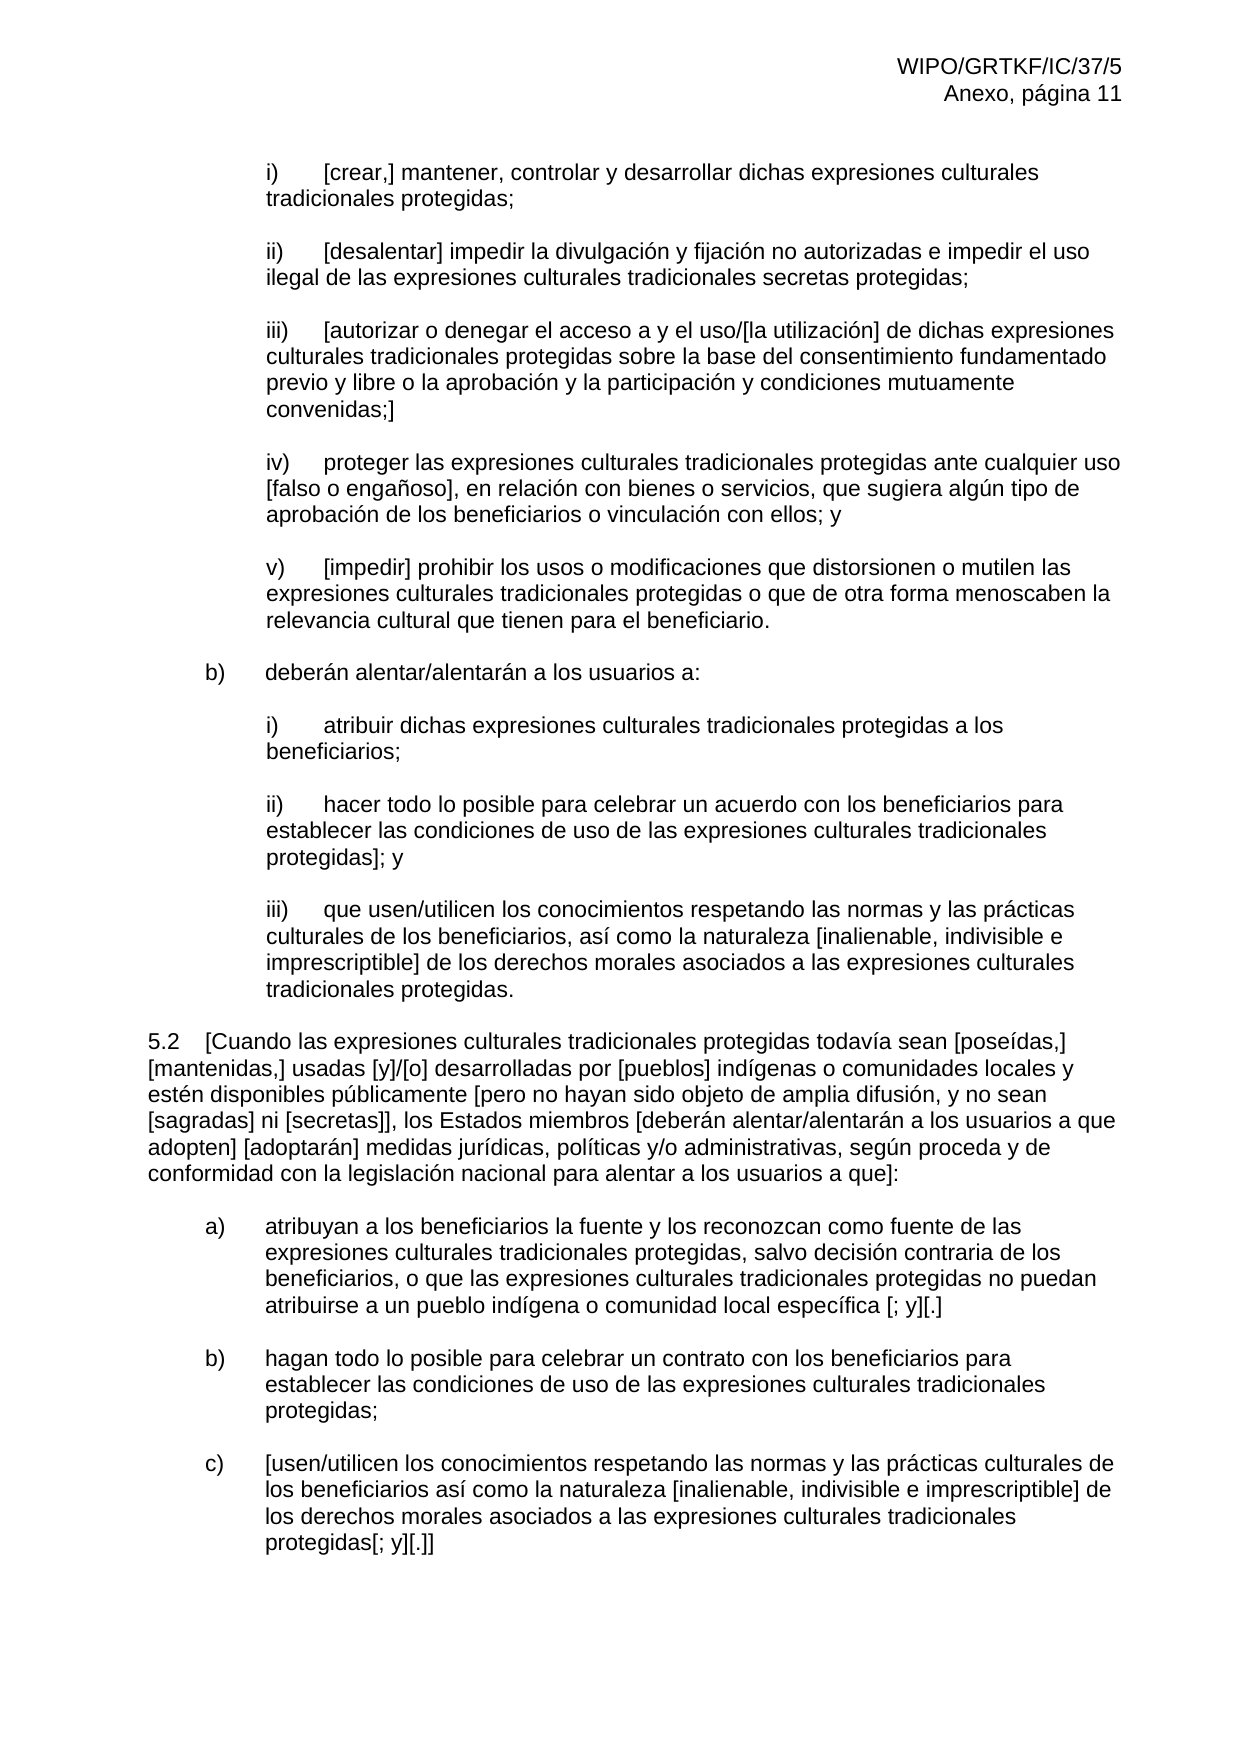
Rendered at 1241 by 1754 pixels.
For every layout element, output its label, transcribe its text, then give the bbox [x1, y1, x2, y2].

text v) [impedir] prohibir los usos o modificaciones que distorsionen o mutilen las expresiones culturales tradicionales protegidas o que de otra forma menoscaben la relevancia cultural que tienen para el beneficiario. [266, 554, 1122, 633]
text iii) que usen/utilicen los conocimientos respetando las normas y las prácticas culturales de los beneficiarios, así como la naturaleza [inalienable, indivisible e imprescriptible] de los derechos morales asociados a las expresiones culturales tradicionales protegidas. [266, 896, 1122, 1002]
text 5.2 [Cuando las expresiones culturales tradicionales protegidas todavía sean [poseídas,] [mantenidas,] usadas [y]/[o] desarrolladas por [pueblos] indígenas o comunidades locales y estén disponibles públicamente [pero no hayan sido objeto de amplia difusión, y no sean [sagradas] ni [secretas]], los Estados miembros [deberán alentar/alentarán a los usuarios a que adopten] [adoptarán] medidas jurídicas, políticas y/o administrativas, según proceda y de conformidad con la legislación nacional para alentar a los usuarios a que]: [148, 1028, 1122, 1186]
text iv) proteger las expresiones culturales tradicionales protegidas ante cualquier uso [falso o engañoso], en relación con bienes o servicios, que sugiera algún tipo de aprobación de los beneficiarios o vinculación con ellos; y [266, 448, 1122, 527]
list [usen/utilicen los conocimientos respetando las normas y las prácticas culturales de los beneficiarios así como la naturaleza [inalienable, indivisible e imprescriptible] de los derechos morales asociados a las expresiones culturales tradicionales protegidas[; y][.]] [205, 1450, 1122, 1555]
list atribuyan a los beneficiarios la fuente y los reconozcan como fuente de las expresiones culturales tradicionales protegidas, salvo decisión contraria de los beneficiarios, o que las expresiones culturales tradicionales protegidas no puedan atribuirse a un pueblo indígena o comunidad local específica [; y][.] [205, 1213, 1122, 1318]
text ii) hacer todo lo posible para celebrar un acuerdo con los beneficiarios para establecer las condiciones de uso de las expresiones culturales tradicionales protegidas]; y [266, 791, 1122, 870]
text b) deberán alentar/alentarán a los usuarios a: [205, 659, 1122, 686]
list hagan todo lo posible para celebrar un contrato con los beneficiarios para establecer las condiciones de uso de las expresiones culturales tradicionales protegidas; [205, 1344, 1122, 1423]
text i) atribuir dichas expresiones culturales tradicionales protegidas a los beneficiarios; [266, 712, 1122, 765]
text i) [crear,] mantener, controlar y desarrollar dichas expresiones culturales tradicionales protegidas; [266, 158, 1122, 211]
text ii) [desalentar] impedir la divulgación y fijación no autorizadas e impedir el uso ilegal de las expresiones culturales tradicionales secretas protegidas; [266, 238, 1122, 290]
text iii) [autorizar o denegar el acceso a y el uso/[la utilización] de dichas expresiones culturales tradicionales protegidas sobre la base del consentimiento fundamentado previo y libre o la aprobación y la participación y condiciones mutuamente convenidas;] [266, 317, 1122, 422]
